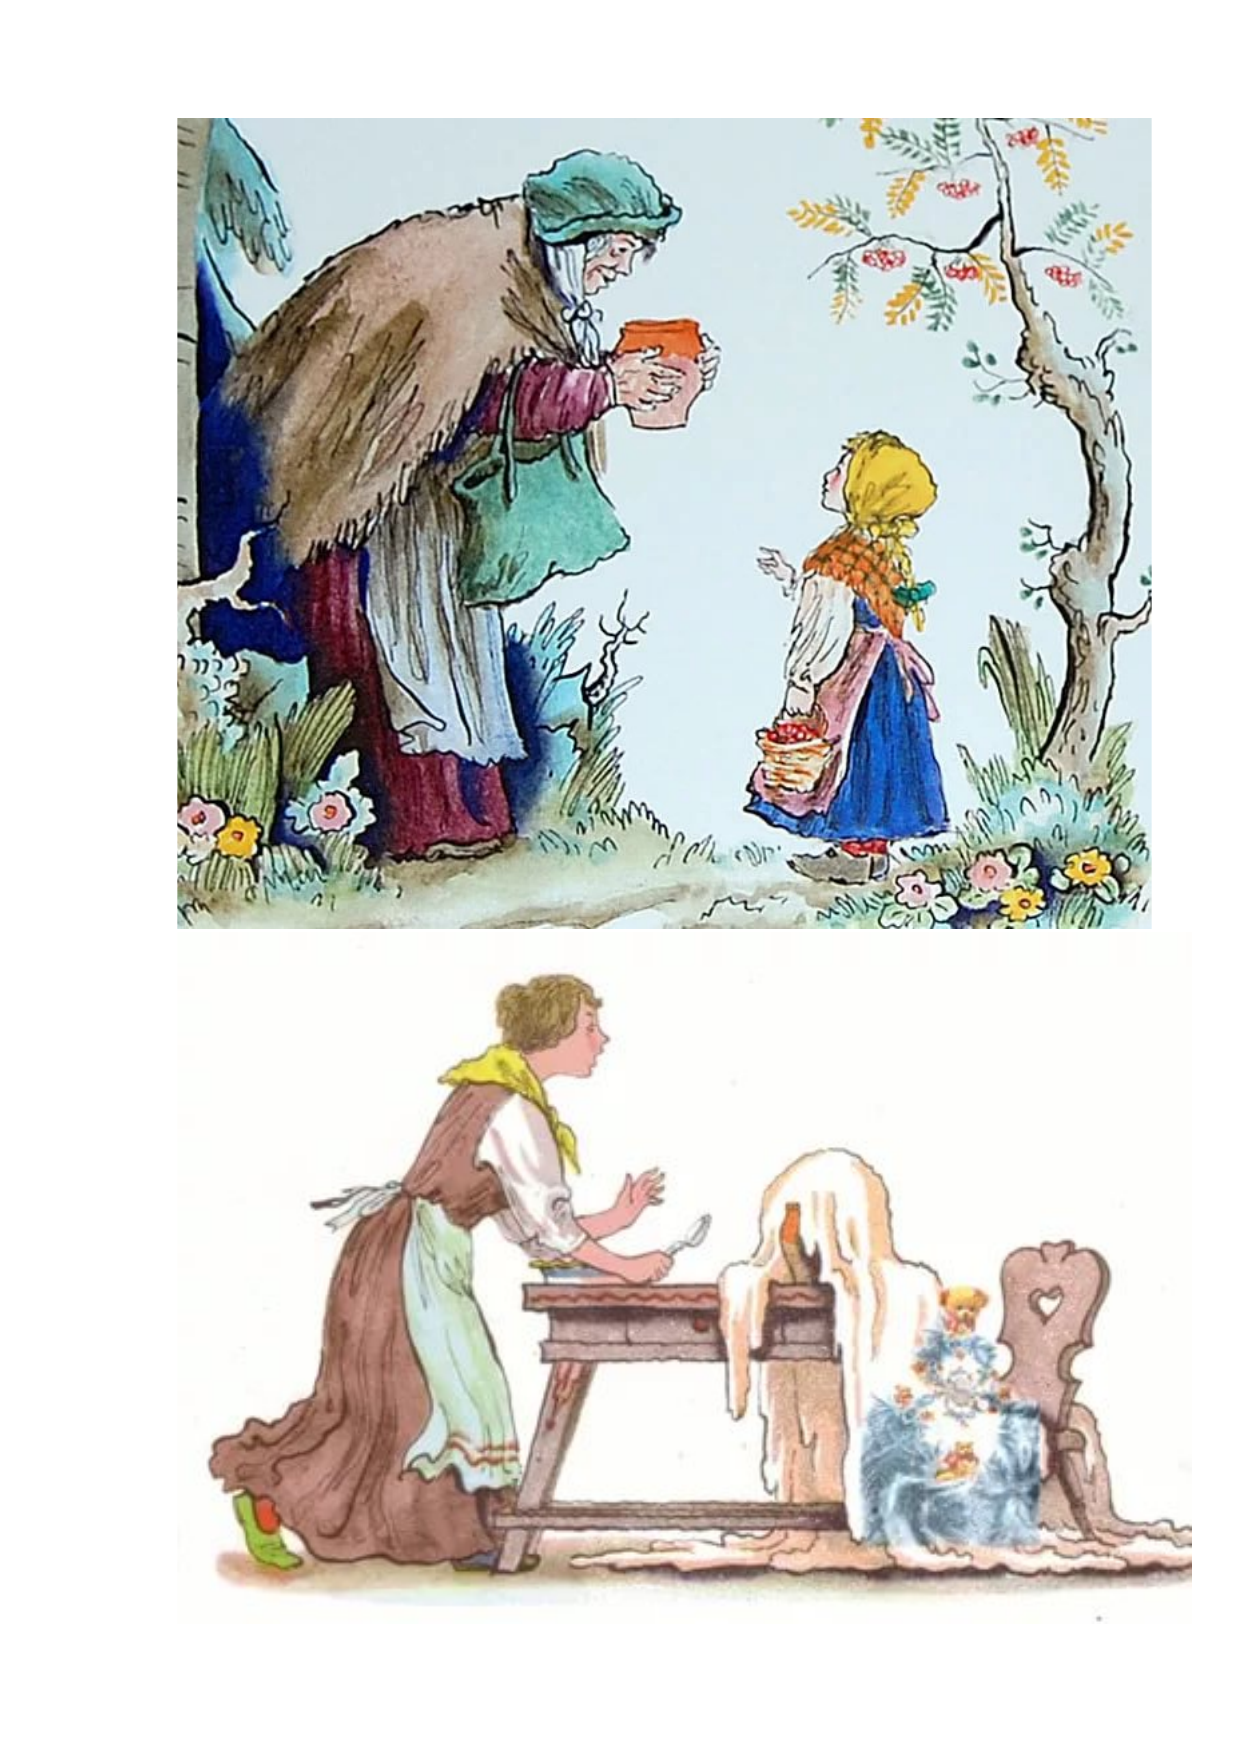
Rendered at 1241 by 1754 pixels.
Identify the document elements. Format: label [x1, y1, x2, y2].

picture [177, 932, 1192, 1624]
picture [177, 118, 1152, 929]
